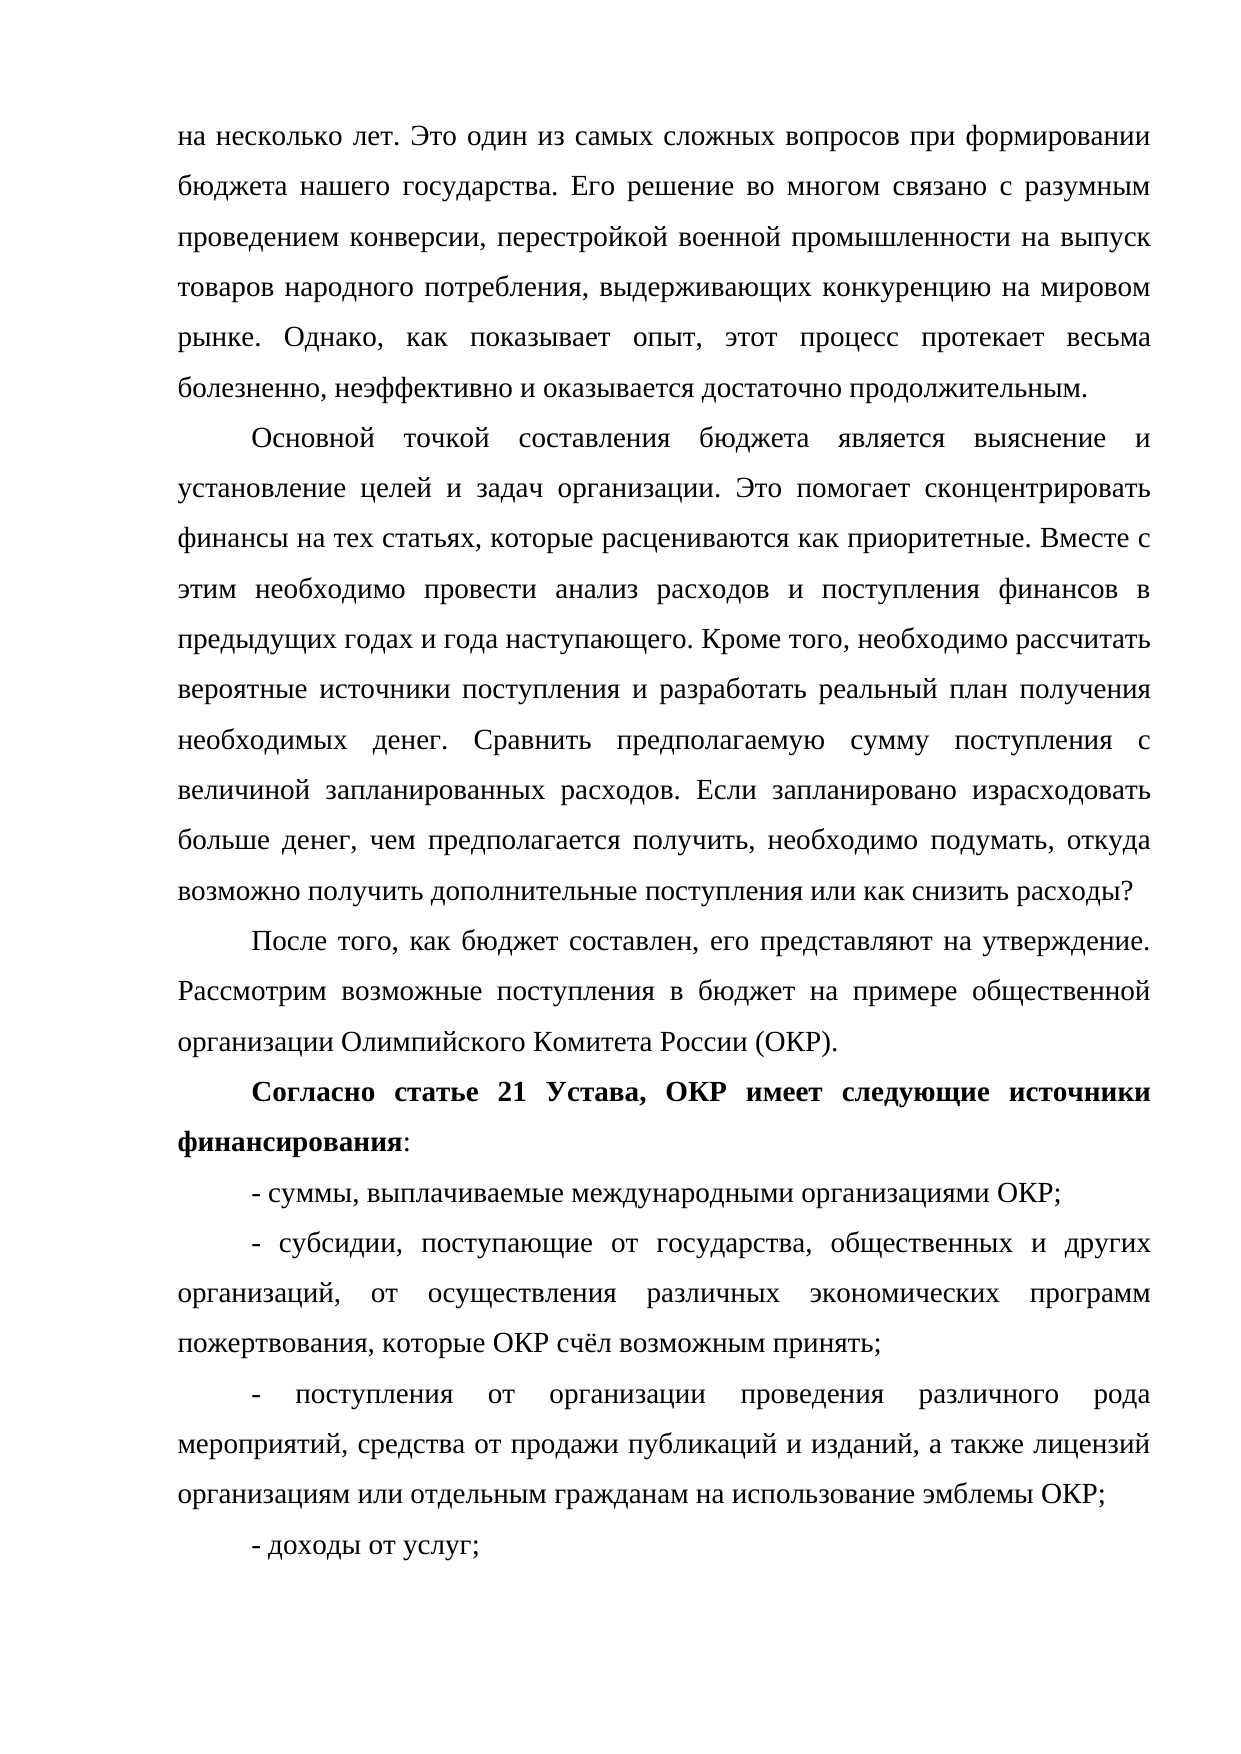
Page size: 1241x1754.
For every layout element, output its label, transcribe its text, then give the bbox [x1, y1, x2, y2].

text Основной точкой составления бюджета является выяснение и установление целей и задач организации. Это помогает сконцентрировать финансы на тех статьях, которые расцениваются как приоритетные. Вместе с этим необходимо провести анализ расходов и поступления финансов в предыдущих годах и года наступающего. Кроме того, необходимо рассчитать вероятные источники поступления и разработать реальный план получения необходимых денег. Сравнить предполагаемую сумму поступления с величиной запланированных расходов. Если запланировано израсходовать больше денег, чем предполагается получить, необходимо подумать, откуда возможно получить дополнительные поступления или как снизить расходы? [177, 420, 1152, 906]
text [177, 118, 1152, 403]
text - субсидии, поступающие от государства, общественных и других организаций, от осуществления различных экономических программ пожертвования, которые ОКР счёл возможным принять; [177, 1225, 1152, 1359]
text Согласно статье 21 Устава, ОКР имеет следующие источники финансирования: [177, 1074, 1152, 1158]
text После того, как бюджет составлен, его представляют на утверждение. Рассмотрим возможные поступления в бюджет на примере общественной организации Олимпийского Комитета России (ОКР). [177, 923, 1152, 1057]
text - поступления от организации проведения различного рода мероприятий, средства от продажи публикаций и изданий, а также лицензий организациям или отдельным гражданам на использование эмблемы ОКР; [177, 1376, 1152, 1510]
text - доходы от услуг; [177, 1527, 1152, 1560]
text - суммы, выплачиваемые международными организациями ОКР; [177, 1175, 1152, 1208]
